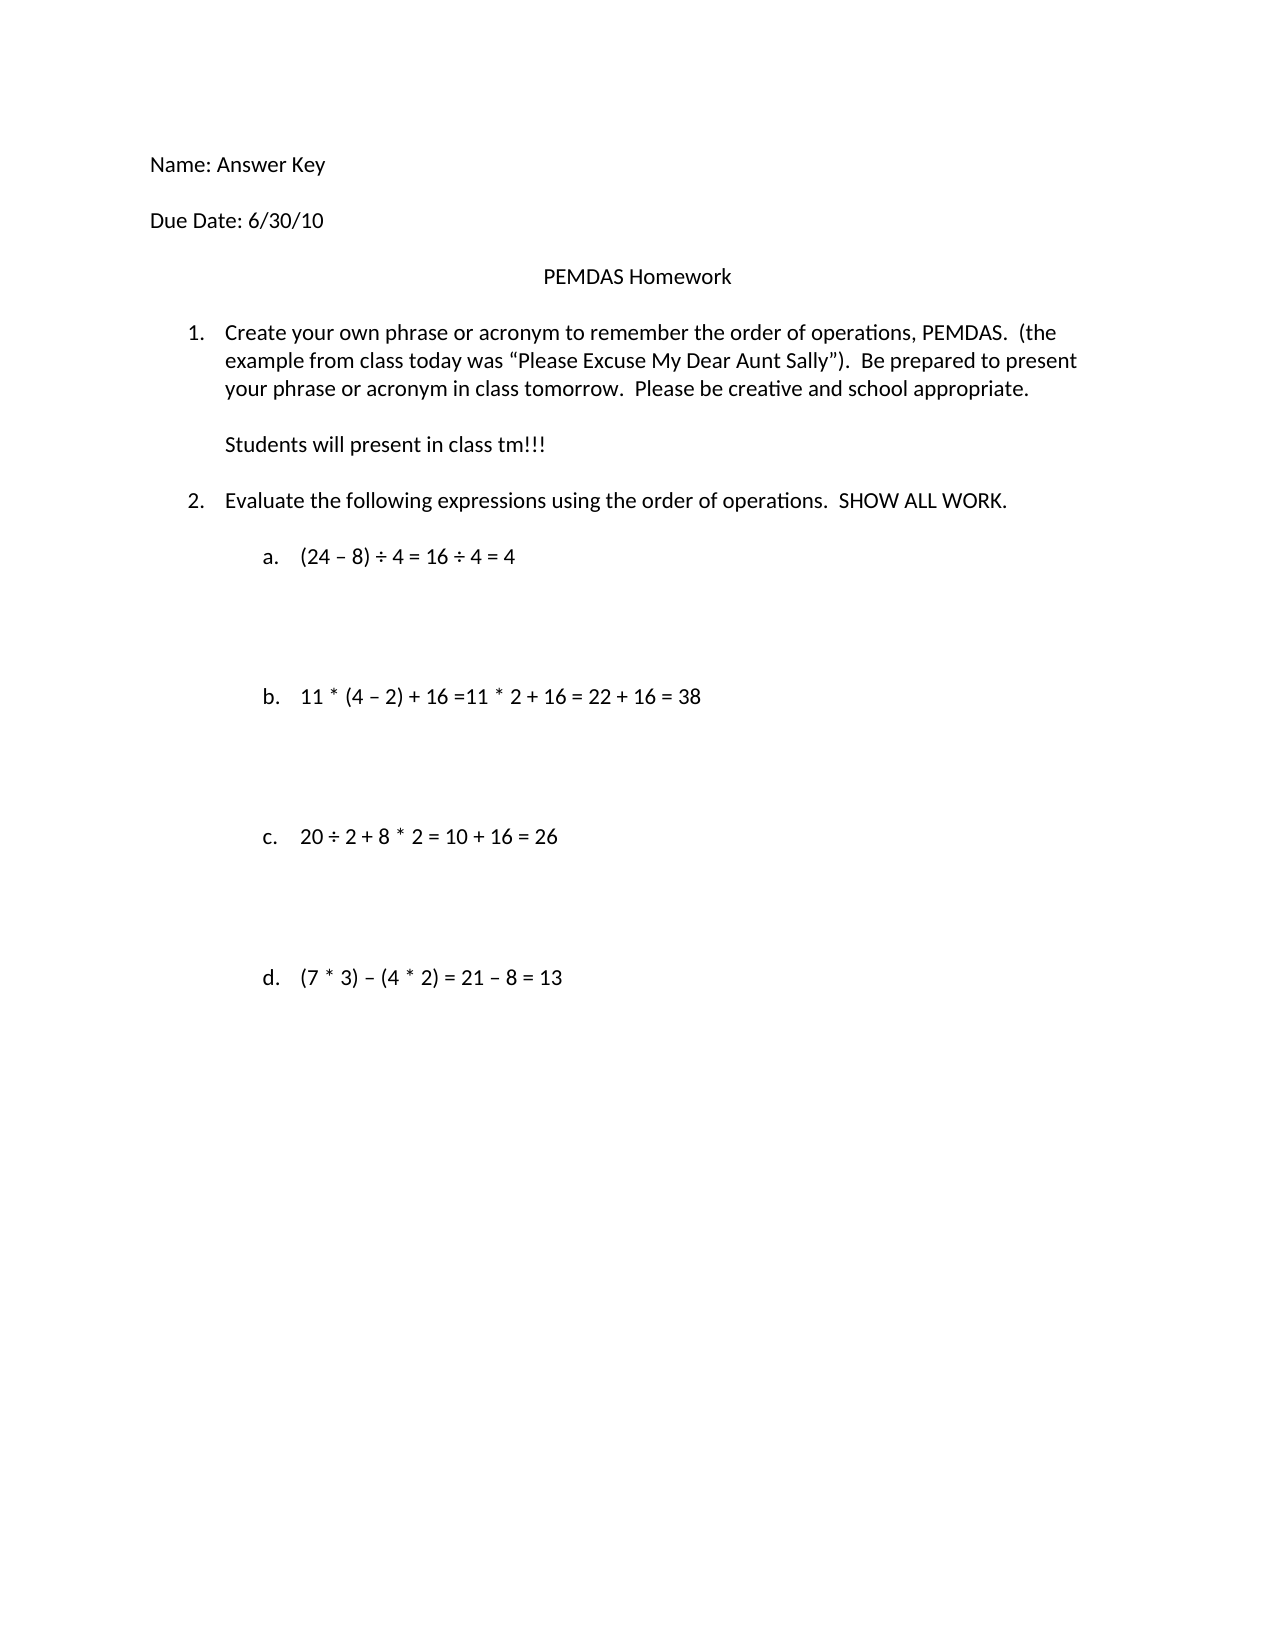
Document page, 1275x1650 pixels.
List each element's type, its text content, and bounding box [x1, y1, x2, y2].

list Evaluate the following expressions using the order of operations. SHOW ALL WORK. [187, 486, 1125, 514]
text PEMDAS Homework [150, 262, 1125, 290]
list (7 * 3) – (4 * 2) = 21 – 8 = 13 [262, 963, 1125, 991]
list 20 ÷ 2 + 8 * 2 = 10 + 16 = 26 [262, 822, 1125, 851]
text Due Date: 6/30/10 [150, 206, 1125, 234]
list 11 * (4 – 2) + 16 =11 * 2 + 16 = 22 + 16 = 38 [262, 682, 1125, 710]
text Name: Answer Key [150, 150, 1125, 178]
list Create your own phrase or acronym to remember the order of operations, PEMDAS. (the example from class today was “Please Excuse My Dear Aunt Sally”). Be prepared to present your phrase or acronym in class tomorrow. Please be creative and school appropriate. [187, 318, 1125, 402]
list Students will present in class tm!!! [225, 430, 1125, 458]
list (24 – 8) ÷ 4 = 16 ÷ 4 = 4 [262, 542, 1125, 570]
